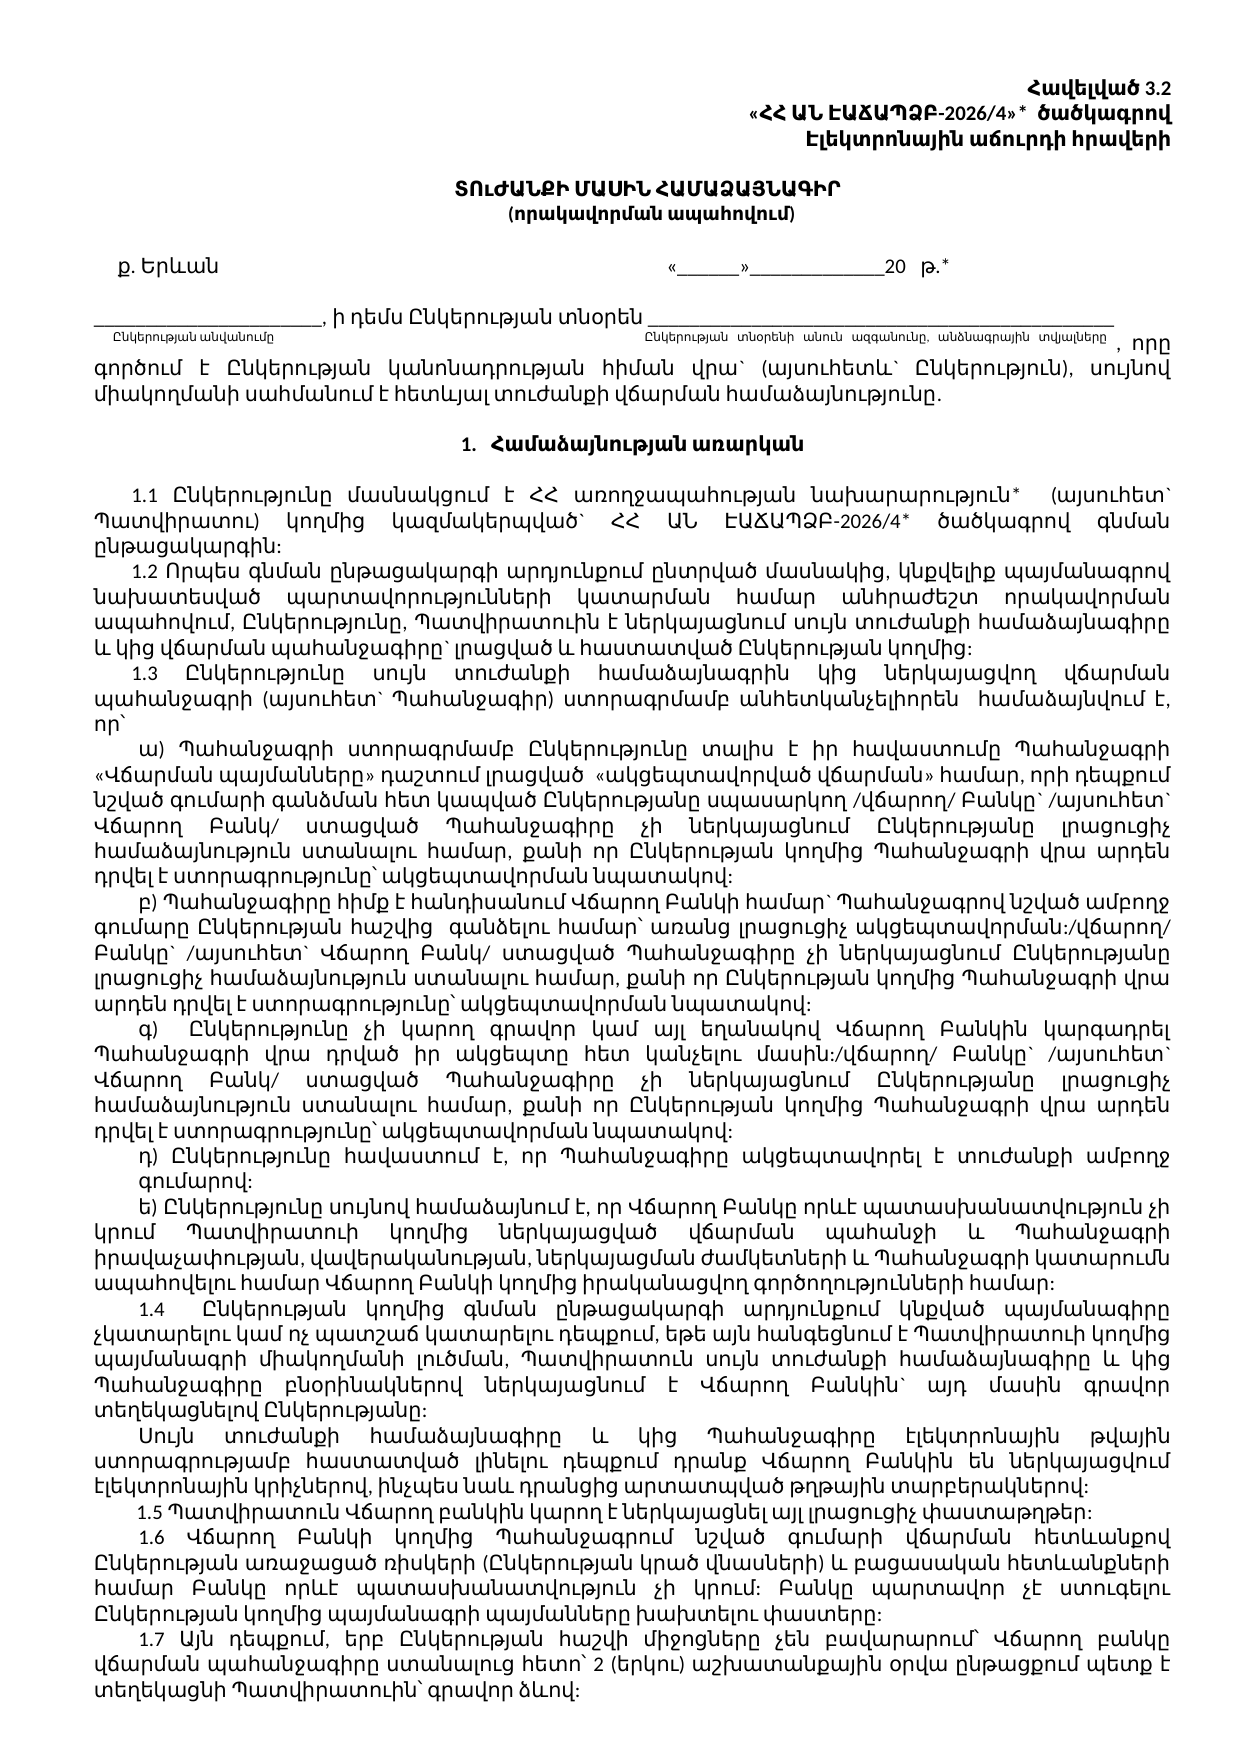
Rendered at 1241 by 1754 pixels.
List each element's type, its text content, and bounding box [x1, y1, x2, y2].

text Էլեկտրոնային աճուրդի հրավերի [94, 126, 1171, 151]
text 1.2 Որպես գնման ընթացակարգի արդյունքում ընտրված մասնակից, կնքվելիք պայմանագրով նախատեսված պարտավորությունների կատարման համար անհրաժեշտ որակավորման ապահովում, Ընկերությունը, Պատվիրատուին է ներկայացնում սույն տուժանքի համաձայնագիրը և կից վճարման պահանջագիրը` լրացված և հաստատված Ընկերության կողմից: [94, 559, 1171, 660]
text 1.3 Ընկերությունը սույն տուժանքի համաձայնագրին կից ներկայացվող վճարման պահանջագրի (այսուհետ` Պահանջագիր) ստորագրմամբ անհետկանչելիորեն համաձայնվում է, որ՝ [94, 660, 1171, 737]
text Հավելված 3.2 [94, 75, 1171, 100]
text ք. Երևան «______»_____________20 թ.* [94, 254, 1171, 279]
text 1.4 Ընկերության կողմից գնման ընթացակարգի արդյունքում կնքված պայմանագիրը չկատարելու կամ ոչ պատշաճ կատարելու դեպքում, եթե այն հանգեցնում է Պատվիրատուի կողմից պայմանագրի միակողմանի լուծման, Պատվիրատուն սույն տուժանքի համաձայնագիրը և կից Պահանջագիրը բնօրինակներով ներկայացնում է Վճարող Բանկին` այդ մասին գրավոր տեղեկացնելով Ընկերությանը: [94, 1296, 1171, 1423]
text 1.6 Վճարող Բանկի կողմից Պահանջագրում նշված գումարի վճարման հետևանքով Ընկերության առաջացած ռիսկերի (Ընկերության կրած վնասների) և բացասական հետևանքների համար Բանկը որևէ պատասխանատվություն չի կրում: Բանկը պարտավոր չէ ստուգելու Ընկերության կողմից պայմանագրի պայմանները խախտելու փաստերը: [94, 1524, 1171, 1626]
text ե) Ընկերությունը սույնով համաձայնում է, որ Վճարող Բանկը որևէ պատասխանատվություն չի կրում Պատվիրատուի կողմից ներկայացված վճարման պահանջի և Պահանջագրի իրավաչափության, վավերականության, ներկայացման ժամկետների և Պահանջագրի կատարումն ապահովելու համար Վճարող Բանկի կողմից իրականացվող գործողությունների համար: [94, 1194, 1171, 1296]
text 1.5 Պատվիրատուն Վճարող բանկին կարող է ներկայացնել այլ լրացուցիչ փաստաթղթեր: [94, 1499, 1171, 1524]
text Սույն տուժանքի համաձայնագիրը և կից Պահանջագիրը էլեկտրոնային թվային ստորագրությամբ հաստատված լինելու դեպքում դրանք Վճարող Բանկին են ներկայացվում էլեկտրոնային կրիչներով, ինչպես նաև դրանցից արտատպված թղթային տարբերակներով: [94, 1423, 1171, 1499]
text բ) Պահանջագիրը հիմք է հանդիսանում Վճարող Բանկի համար` Պահանջագրով նշված ամբողջ գումարը Ընկերության հաշվից գանձելու համար՝ առանց լրացուցիչ ակցեպտավորման:/վճարող/ Բանկը` /այսուհետ` Վճարող Բանկ/ ստացված Պահանջագիրը չի ներկայացնում Ընկերությանը լրացուցիչ համաձայնություն ստանալու համար, քանի որ Ընկերության կողմից Պահանջագրի վրա արդեն դրվել է ստորագրությունը՝ ակցեպտավորման նպատակով: [94, 889, 1171, 1016]
text (որակավորման ապահովում) [94, 202, 1171, 225]
text գ) Ընկերությունը չի կարող գրավոր կամ այլ եղանակով Վճարող Բանկին կարգադրել Պահանջագրի վրա դրված իր ակցեպտը հետ կանչելու մասին:/վճարող/ Բանկը` /այսուհետ` Վճարող Բանկ/ ստացված Պահանջագիրը չի ներկայացնում Ընկերությանը լրացուցիչ համաձայնություն ստանալու համար, քանի որ Ընկերության կողմից Պահանջագրի վրա արդեն դրվել է ստորագրությունը՝ ակցեպտավորման նպատակով: [94, 1016, 1171, 1143]
text Ընկերության անվանումը Ընկերության տնօրենի անուն ազգանունը, անձնագրային տվյալները , որը գործում է Ընկերության կանոնադրության հիման վրա` (այսուհետև` Ընկերություն), սույնով միակողմանի սահմանում է հետևյալ տուժանքի վճարման համաձայնությունը. [94, 330, 1171, 406]
text 1. Համաձայնության առարկան [94, 432, 1171, 457]
text դ) Ընկերությունը հավաստում է, որ Պահանջագիրը ակցեպտավորել է տուժանքի ամբողջ գումարով: [138, 1143, 1171, 1194]
text 1.7 Այն դեպքում, երբ Ընկերության հաշվի միջոցները չեն բավարարում՝ Վճարող բանկը վճարման պահանջագիրը ստանալուց հետո՝ 2 (երկու) աշխատանքային օրվա ընթացքում պետք է տեղեկացնի Պատվիրատուին՝ գրավոր ձևով: [94, 1626, 1171, 1702]
text «ՀՀ ԱՆ ԷԱՃԱՊՁԲ-2026/4»* ծածկագրով [94, 100, 1171, 126]
text ՏՈւԺԱՆՔԻ ՄԱՍԻՆ ՀԱՄԱՁԱՅՆԱԳԻՐ [94, 177, 1171, 202]
text ______________________, ի դեմս Ընկերության տնօրեն _____________________________________________ [94, 304, 1171, 330]
text ա) Պահանջագրի ստորագրմամբ Ընկերությունը տալիս է իր հավաստումը Պահանջագրի «Վճարման պայմանները» դաշտում լրացված «ակցեպտավորված վճարման» համար, որի դեպքում նշված գումարի գանձման հետ կապված Ընկերությանը սպասարկող /վճարող/ Բանկը` /այսուհետ` Վճարող Բանկ/ ստացված Պահանջագիրը չի ներկայացնում Ընկերությանը լրացուցիչ համաձայնություն ստանալու համար, քանի որ Ընկերության կողմից Պահանջագրի վրա արդեն դրվել է ստորագրությունը՝ ակցեպտավորման նպատակով: [94, 737, 1171, 889]
text 1.1 Ընկերությունը մասնակցում է ՀՀ առողջապահության նախարարություն* (այսուհետ` Պատվիրատու) կողմից կազմակերպված` ՀՀ ԱՆ ԷԱՃԱՊՁԲ-2026/4* ծածկագրով գնման ընթացակարգին: [94, 482, 1171, 559]
